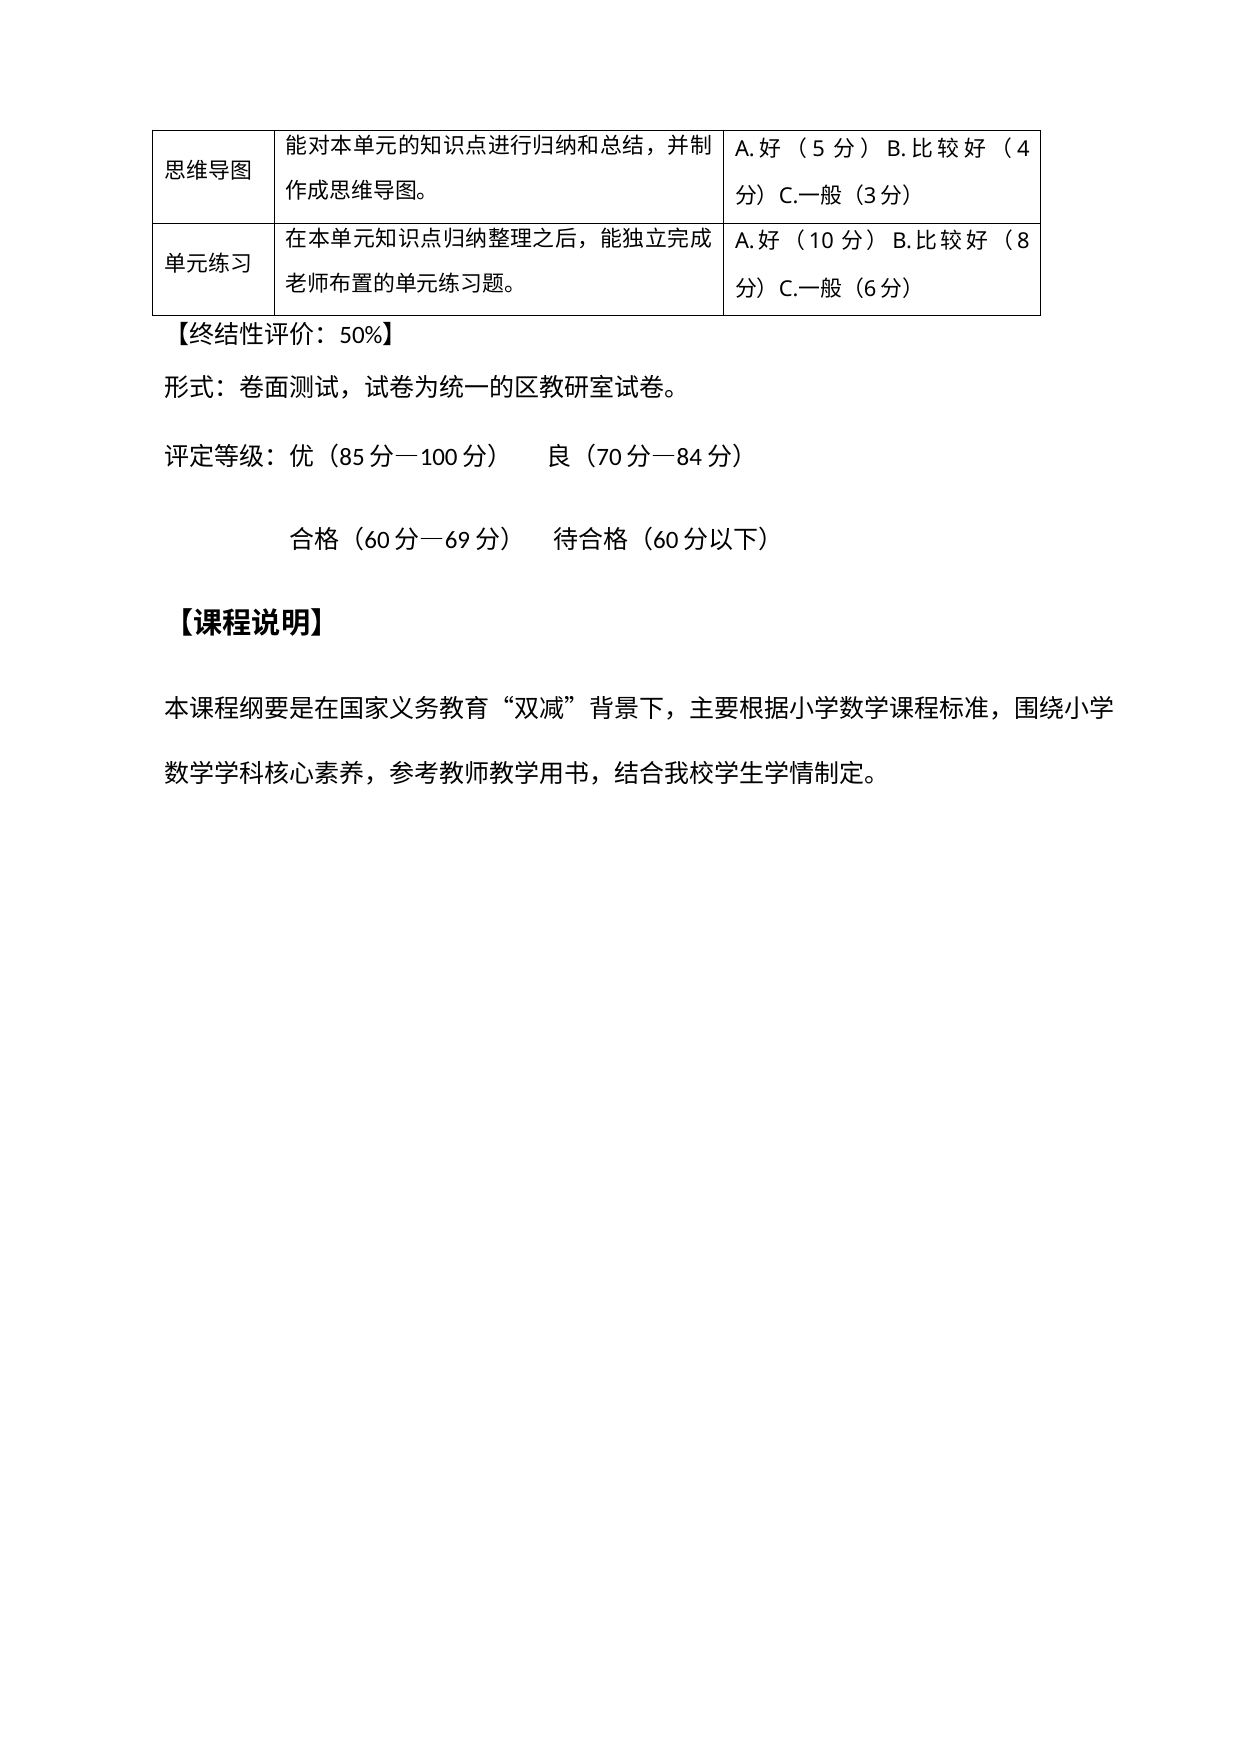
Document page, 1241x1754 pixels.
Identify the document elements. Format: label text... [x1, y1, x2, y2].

table_header 能对本单元的知识点进行归纳和总结，并制作成思维导图。 [275, 131, 723, 222]
table_cell 在本单元知识点归纳整理之后，能独立完成老师布置的单元练习题。 [275, 224, 723, 315]
text 本课程纲要是在国家义务教育“双减”背景下，主要根据小学数学课程标准，围绕小学数学学科核心素养，参考教师教学用书，结合我校学生学情制定。 [164, 674, 1117, 804]
table_cell A.好（10分）B.比较好（8分）C.一般（6分） [724, 224, 1040, 315]
text 【课程说明】 [164, 588, 1117, 653]
table_cell 单元练习 [153, 224, 274, 315]
text 评定等级：优（85分—100分） 良（70分—84分） [164, 422, 1117, 487]
table_header A.好（5分）B.比较好（4分）C.一般（3分） [724, 131, 1040, 222]
text 合格（60分—69分） 待合格（60分以下） [164, 505, 1117, 570]
table_header 思维导图 [153, 131, 274, 222]
text 形式：卷面测试，试卷为统一的区教研室试卷。 [164, 367, 1117, 404]
text 【终结性评价：50%】 [164, 316, 1117, 350]
